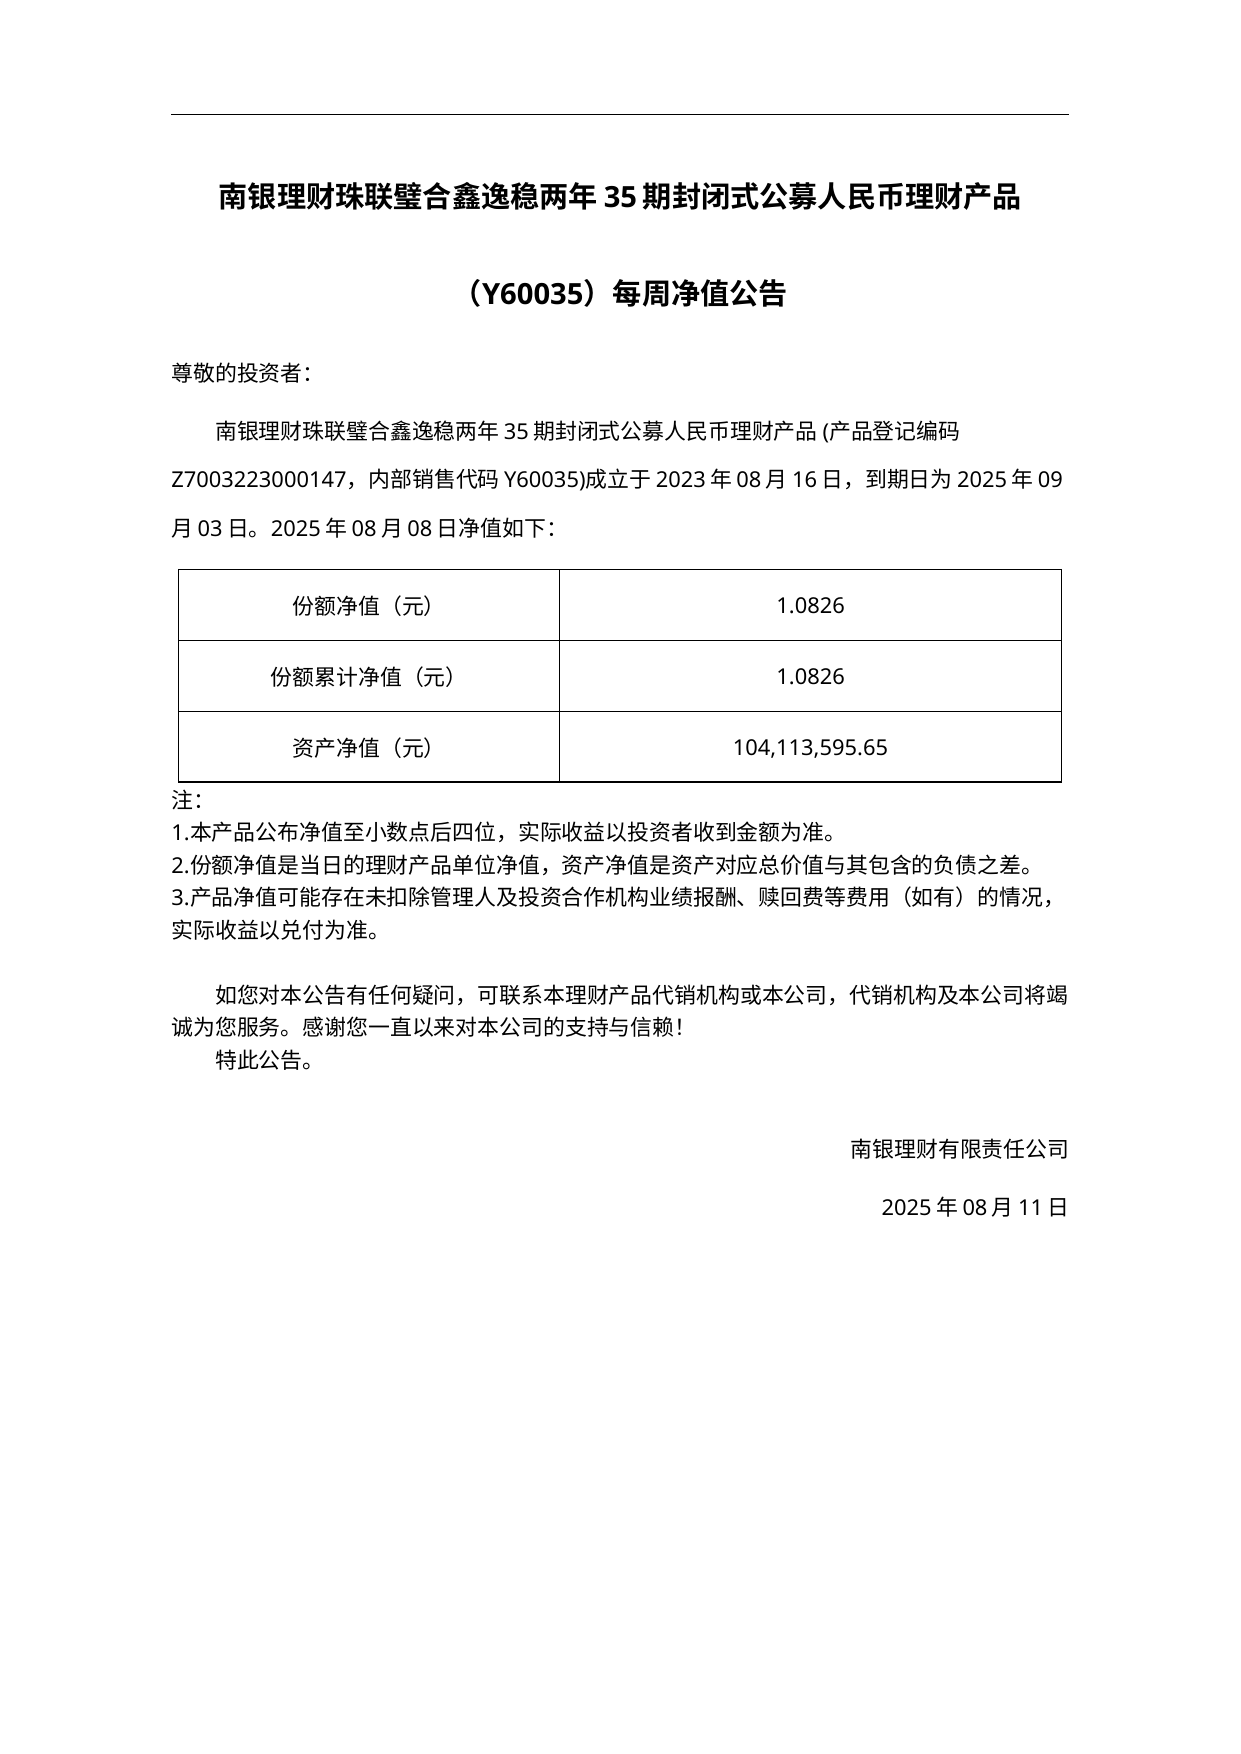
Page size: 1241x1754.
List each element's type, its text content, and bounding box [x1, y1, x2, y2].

text 2.份额净值是当日的理财产品单位净值，资产净值是资产对应总价值与其包含的负债之差。 [171, 847, 1069, 880]
text 1.本产品公布净值至小数点后四位，实际收益以投资者收到金额为准。 [171, 815, 1069, 847]
table_cell 资产净值（元） [179, 712, 559, 781]
table_cell 1.0826 [560, 641, 1061, 711]
text 特此公告。 [171, 1042, 1069, 1075]
table_header 份额净值（元） [179, 570, 559, 640]
text 注： [171, 782, 1069, 815]
text 南银理财有限责任公司 [171, 1132, 1069, 1164]
table_cell 104,113,595.65 [560, 712, 1061, 781]
text 南银理财珠联璧合鑫逸稳两年35期封闭式公募人民币理财产品（Y60035）每周净值公告 [171, 162, 1069, 324]
text 南银理财珠联璧合鑫逸稳两年35期封闭式公募人民币理财产品 (产品登记编码Z7003223000147，内部销售代码Y60035)成立于2023年08月16日，到期日为2025年09月03日。2025年08月08日净值如下： [171, 413, 1069, 543]
text 3.产品净值可能存在未扣除管理人及投资合作机构业绩报酬、赎回费等费用（如有）的情况，实际收益以兑付为准。 [171, 880, 1069, 945]
table_header 1.0826 [560, 570, 1061, 640]
table_cell 份额累计净值（元） [179, 641, 559, 711]
text 如您对本公告有任何疑问，可联系本理财产品代销机构或本公司，代销机构及本公司将竭诚为您服务。感谢您一直以来对本公司的支持与信赖！ [171, 977, 1069, 1042]
text 尊敬的投资者： [171, 355, 1069, 388]
text 2025年08月11日 [171, 1190, 1069, 1222]
